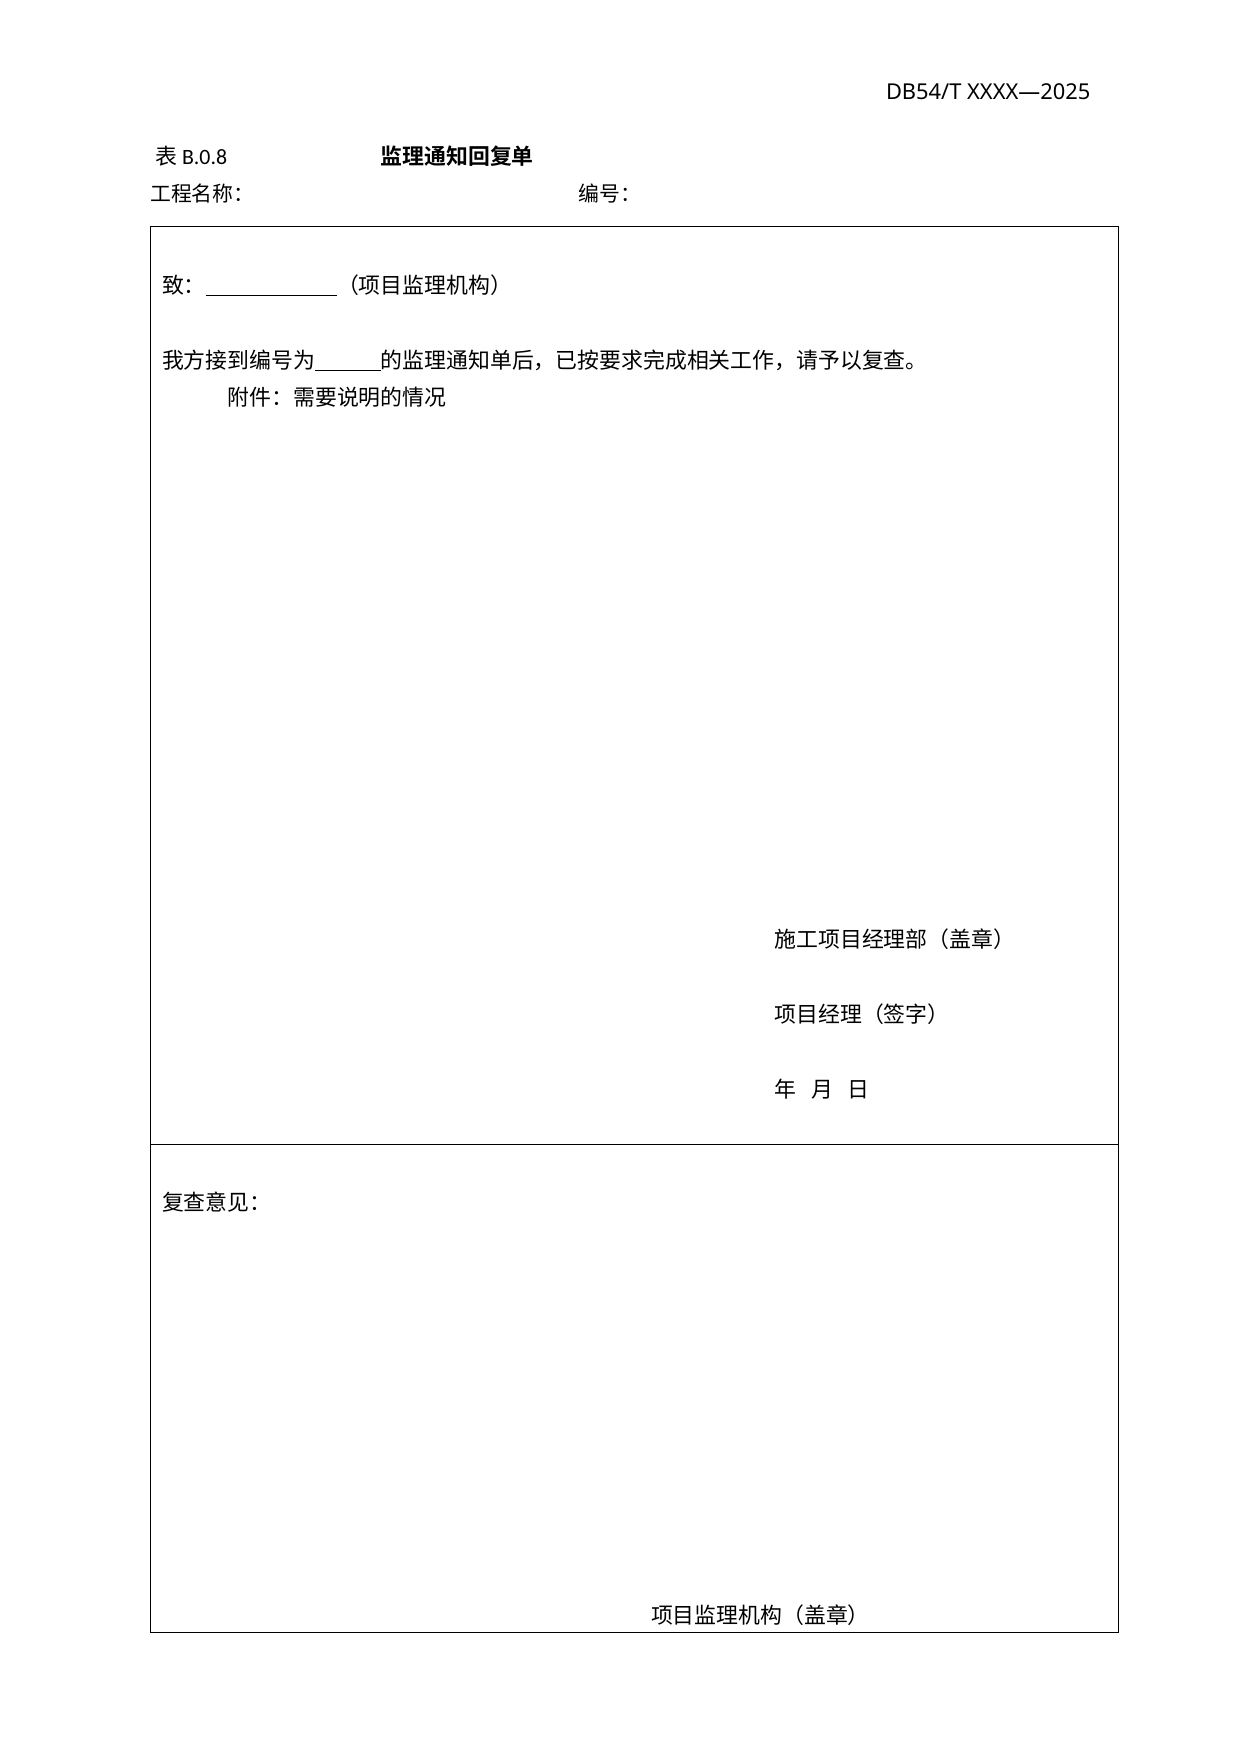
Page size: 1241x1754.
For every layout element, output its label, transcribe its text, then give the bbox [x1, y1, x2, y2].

text 工程名称： 编号： [150, 173, 1090, 211]
text 表 B.0.8 监理通知回复单 [150, 136, 1090, 173]
table_header 致： （项目监理机构） 我方接到编号为 的监理通知单后，已按要求完成相关工作，请予以复查。 附件：需要说明的情况 施工项目经理部（盖章） 项目经理（签字） 年 月 日 [151, 227, 1118, 1144]
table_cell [151, 1145, 1118, 1632]
